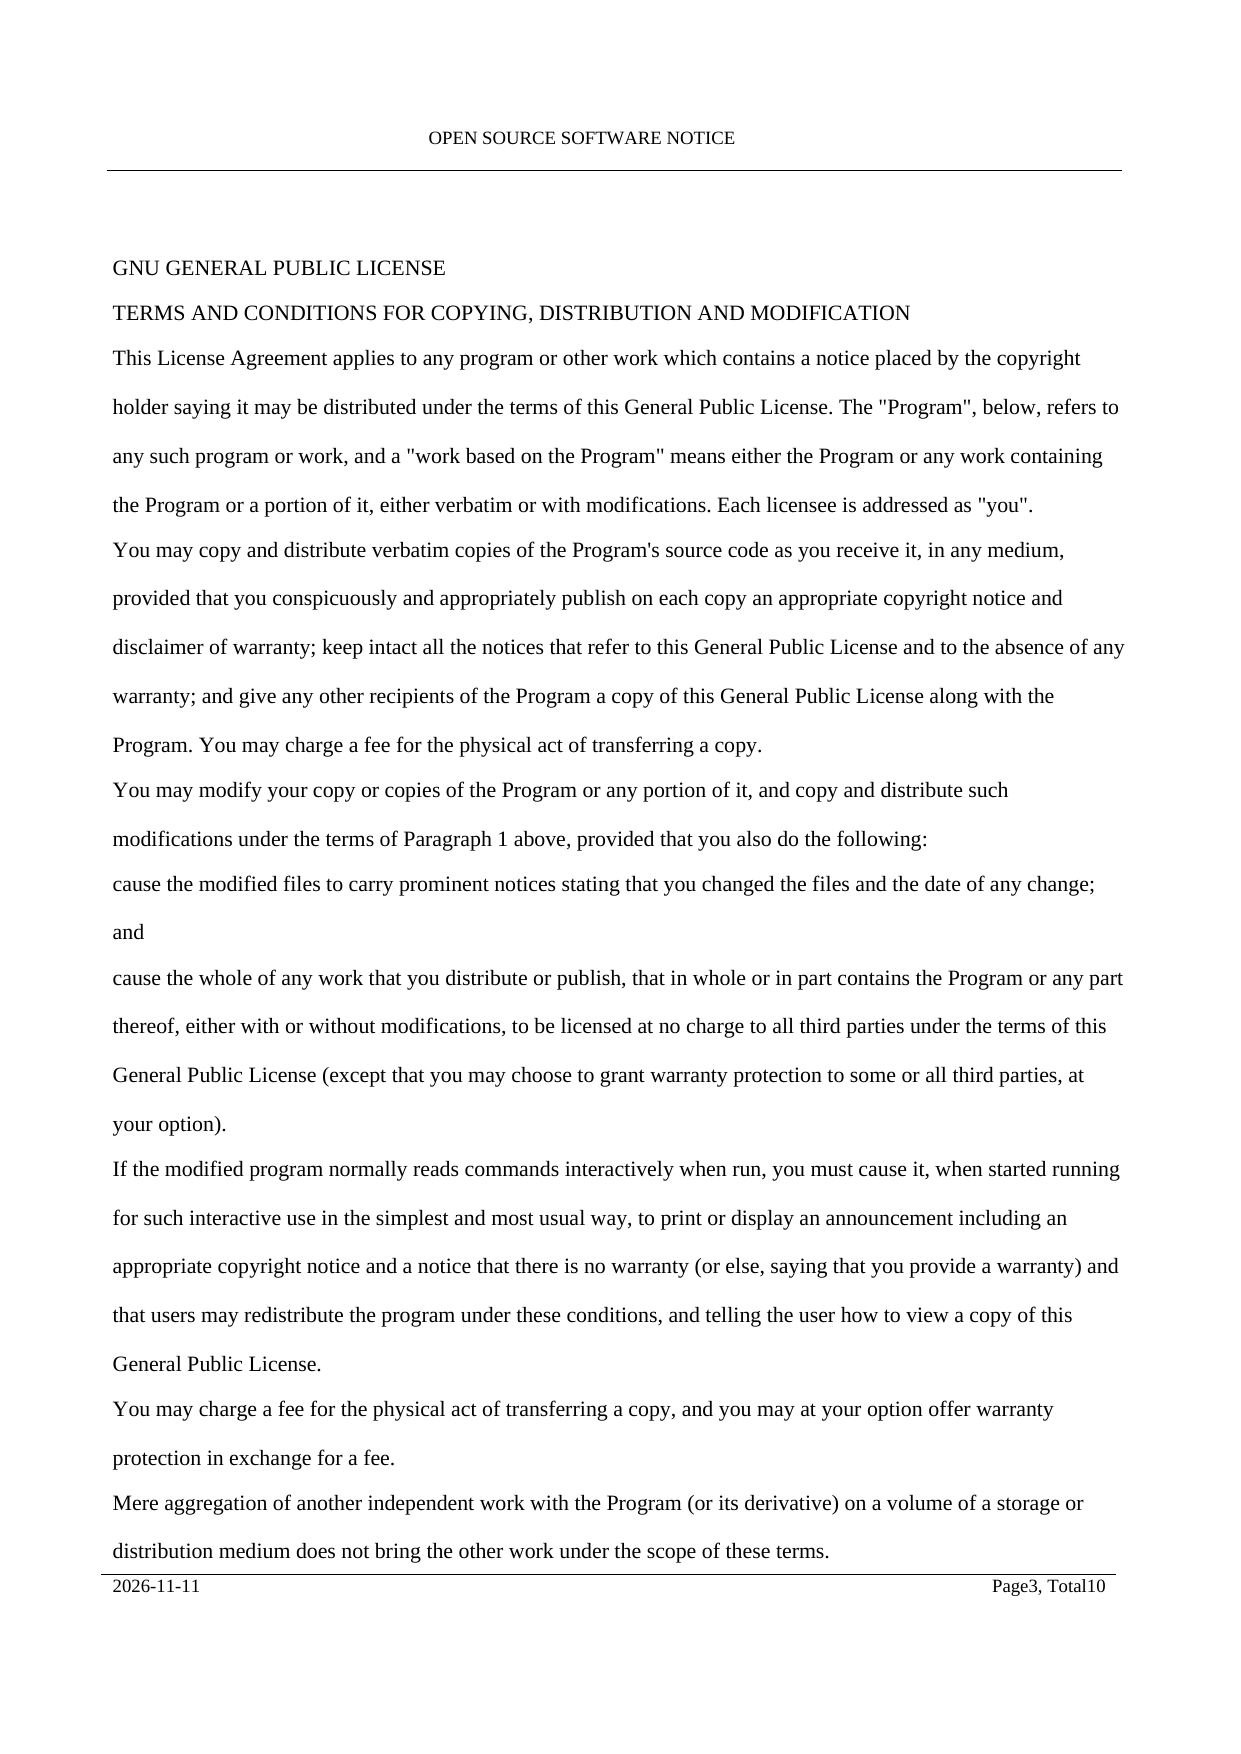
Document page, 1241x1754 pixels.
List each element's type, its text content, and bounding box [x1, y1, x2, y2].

text cause the whole of any work that you distribute or publish, that in whole or in part contains the Program or any part thereof, either with or without modifications, to be licensed at no charge to all third parties under the terms of this General Public License (except that you may choose to grant warranty protection to some or all third parties, at your option). [112, 961, 1128, 1139]
text GNU GENERAL PUBLIC LICENSE [112, 251, 1128, 284]
text TERMS AND CONDITIONS FOR COPYING, DISTRIBUTION AND MODIFICATION [112, 297, 1128, 329]
text Mere aggregation of another independent work with the Program (or its derivative) on a volume of a storage or distribution medium does not bring the other work under the scope of these terms. [112, 1486, 1128, 1567]
text cause the modified files to carry prominent notices stating that you changed the files and the date of any change; and [112, 867, 1128, 948]
text You may charge a fee for the physical act of transferring a copy, and you may at your option offer warranty protection in exchange for a fee. [112, 1392, 1128, 1473]
text This License Agreement applies to any program or other work which contains a notice placed by the copyright holder saying it may be distributed under the terms of this General Public License. The "Program", below, refers to any such program or work, and a "work based on the Program" means either the Program or any work containing the Program or a portion of it, either verbatim or with modifications. Each licensee is addressed as "you". [112, 342, 1128, 520]
text You may copy and distribute verbatim copies of the Program's source code as you receive it, in any medium, provided that you conspicuously and appropriately publish on each copy an appropriate copyright notice and disclaimer of warranty; keep intact all the notices that refer to this General Public License and to the absence of any warranty; and give any other recipients of the Program a copy of this General Public License along with the Program. You may charge a fee for the physical act of transferring a copy. [112, 533, 1128, 761]
text You may modify your copy or copies of the Program or any portion of it, and copy and distribute such modifications under the terms of Paragraph 1 above, provided that you also do the following: [112, 773, 1128, 854]
text If the modified program normally reads commands interactively when run, you must cause it, when started running for such interactive use in the simplest and most usual way, to print or display an announcement including an appropriate copyright notice and a notice that there is no warranty (or else, saying that you provide a warranty) and that users may redistribute the program under these conditions, and telling the user how to view a copy of this General Public License. [112, 1152, 1128, 1380]
